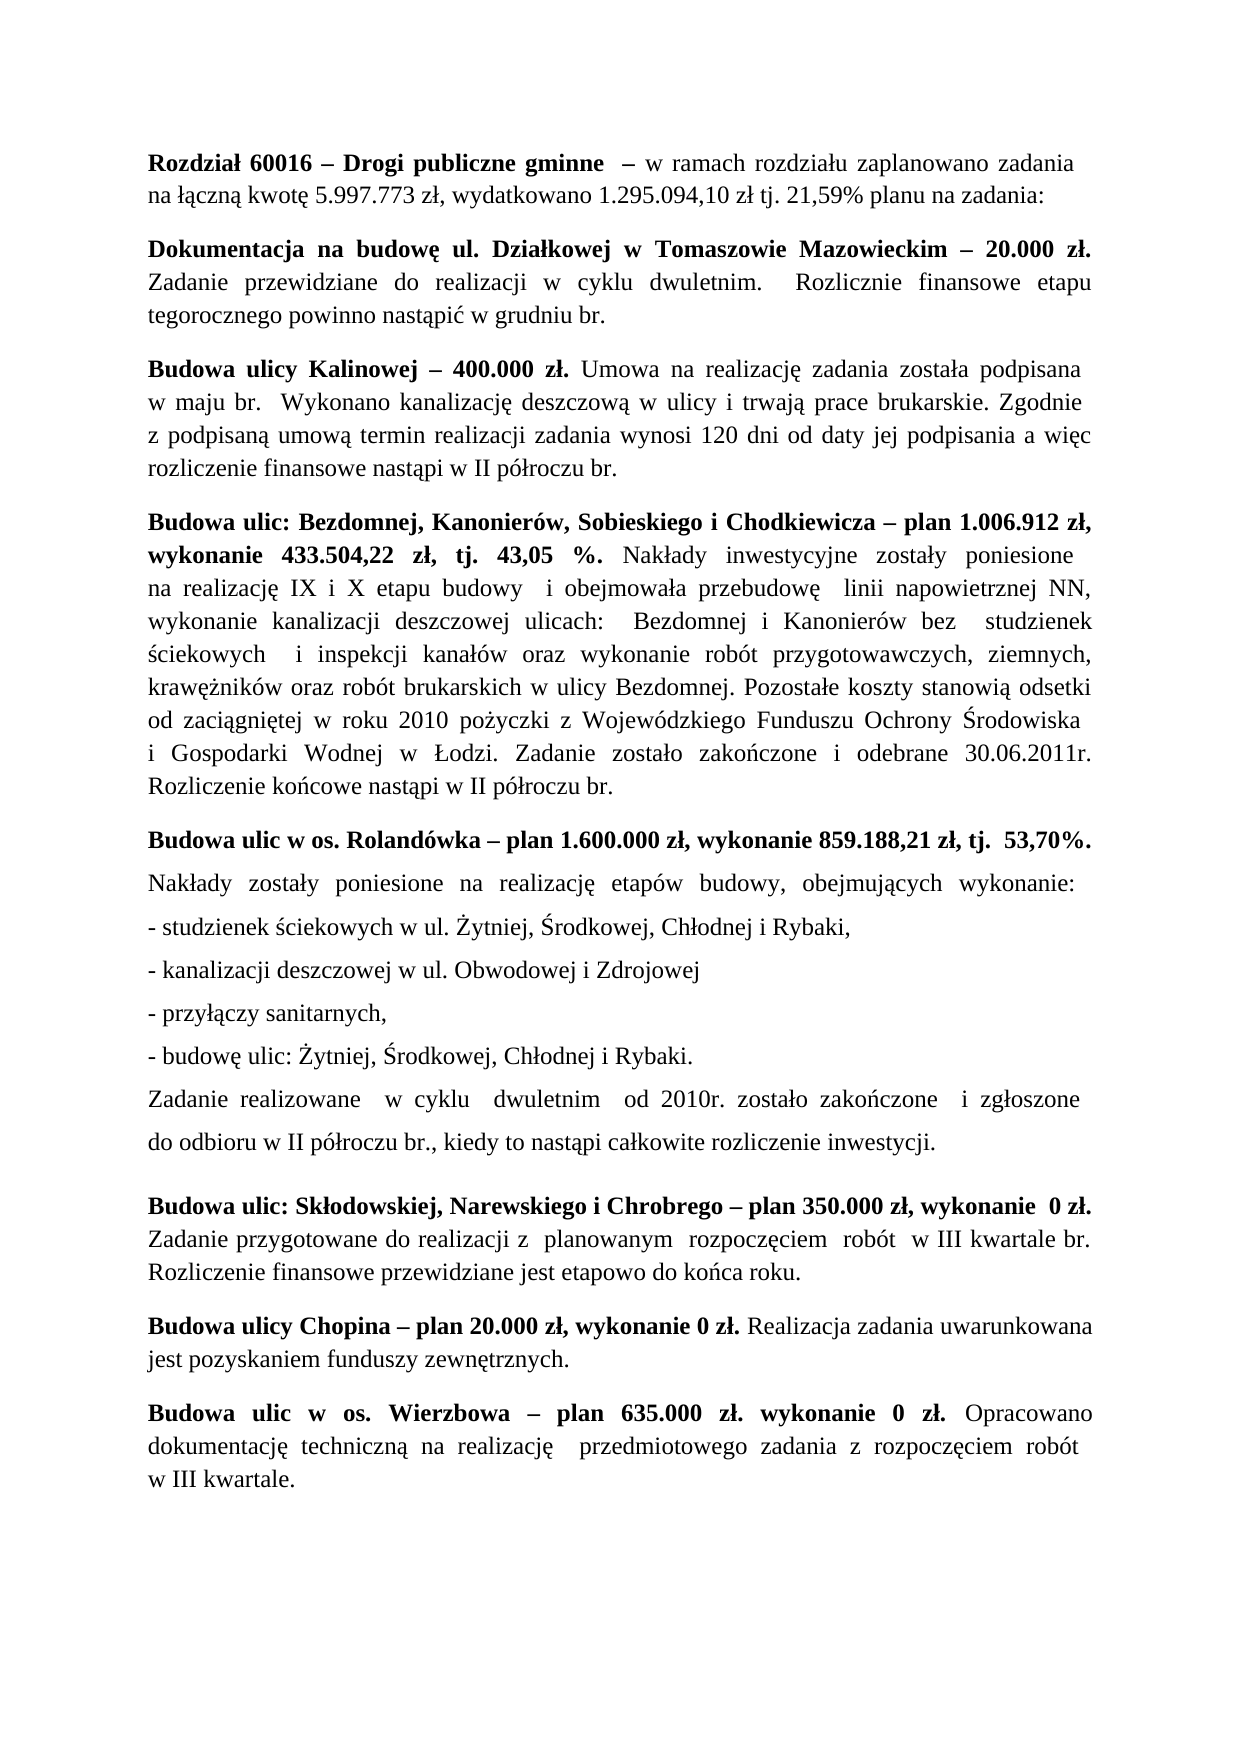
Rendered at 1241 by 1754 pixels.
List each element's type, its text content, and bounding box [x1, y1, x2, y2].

text Budowa ulicy Chopina – plan 20.000 zł, wykonanie 0 zł. Realizacja zadania uwarunkowana jest pozyskaniem funduszy zewnętrznych. [148, 1311, 1093, 1373]
text Budowa ulic: Skłodowskiej, Narewskiego i Chrobrego – plan 350.000 zł, wykonanie 0 zł. Zadanie przygotowane do realizacji z planowanym rozpoczęciem robót w III kwartale br. Rozliczenie finansowe przewidziane jest etapowo do końca roku. [148, 1191, 1093, 1286]
text - budowę ulic: Żytniej, Środkowej, Chłodnej i Rybaki. [148, 1041, 1093, 1070]
text Budowa ulicy Kalinowej – 400.000 zł. Umowa na realizację zadania została podpisana w maju br. Wykonano kanalizację deszczową w ulicy i trwają prace brukarskie. Zgodnie z podpisaną umową termin realizacji zadania wynosi 120 dni od daty jej podpisania a więc rozliczenie finansowe nastąpi w II półroczu br. [148, 354, 1093, 482]
text Rozdział 60016 – Drogi publiczne gminne – w ramach rozdziału zaplanowano zadania na łączną kwotę 5.997.773 zł, wydatkowano 1.295.094,10 zł tj. 21,59% planu na zadania: [148, 148, 1093, 209]
text Zadanie realizowane w cyklu dwuletnim od 2010r. zostało zakończone i zgłoszone do odbioru w II półroczu br., kiedy to nastąpi całkowite rozliczenie inwestycji. [148, 1084, 1093, 1156]
text Budowa ulic w os. Rolandówka – plan 1.600.000 zł, wykonanie 859.188,21 zł, tj. 53,70%. Nakłady zostały poniesione na realizację etapów budowy, obejmujących wykonanie: - studzienek ściekowych w ul. Żytniej, Środkowej, Chłodnej i Rybaki, [148, 825, 1093, 940]
text - przyłączy sanitarnych, [148, 998, 1093, 1027]
text Budowa ulic: Bezdomnej, Kanonierów, Sobieskiego i Chodkiewicza – plan 1.006.912 zł, wykonanie 433.504,22 zł, tj. 43,05 %. Nakłady inwestycyjne zostały poniesione na realizację IX i X etapu budowy i obejmowała przebudowę linii napowietrznej NN, wykonanie kanalizacji deszczowej ulicach: Bezdomnej i Kanonierów bez studzienek ściekowych i inspekcji kanałów oraz wykonanie robót przygotowawczych, ziemnych, krawężników oraz robót brukarskich w ulicy Bezdomnej. Pozostałe koszty stanowią odsetki od zaciągniętej w roku 2010 pożyczki z Wojewódzkiego Funduszu Ochrony Środowiska i Gospodarki Wodnej w Łodzi. Zadanie zostało zakończone i odebrane 30.06.2011r. Rozliczenie końcowe nastąpi w II półroczu br. [148, 507, 1093, 800]
text Dokumentacja na budowę ul. Działkowej w Tomaszowie Mazowieckim – 20.000 zł. Zadanie przewidziane do realizacji w cyklu dwuletnim. Rozlicznie finansowe etapu tegorocznego powinno nastąpić w grudniu br. [148, 234, 1093, 329]
text - kanalizacji deszczowej w ul. Obwodowej i Zdrojowej [148, 955, 1093, 983]
text Budowa ulic w os. Wierzbowa – plan 635.000 zł. wykonanie 0 zł. Opracowano dokumentację techniczną na realizację przedmiotowego zadania z rozpoczęciem robót w III kwartale. [148, 1398, 1093, 1493]
